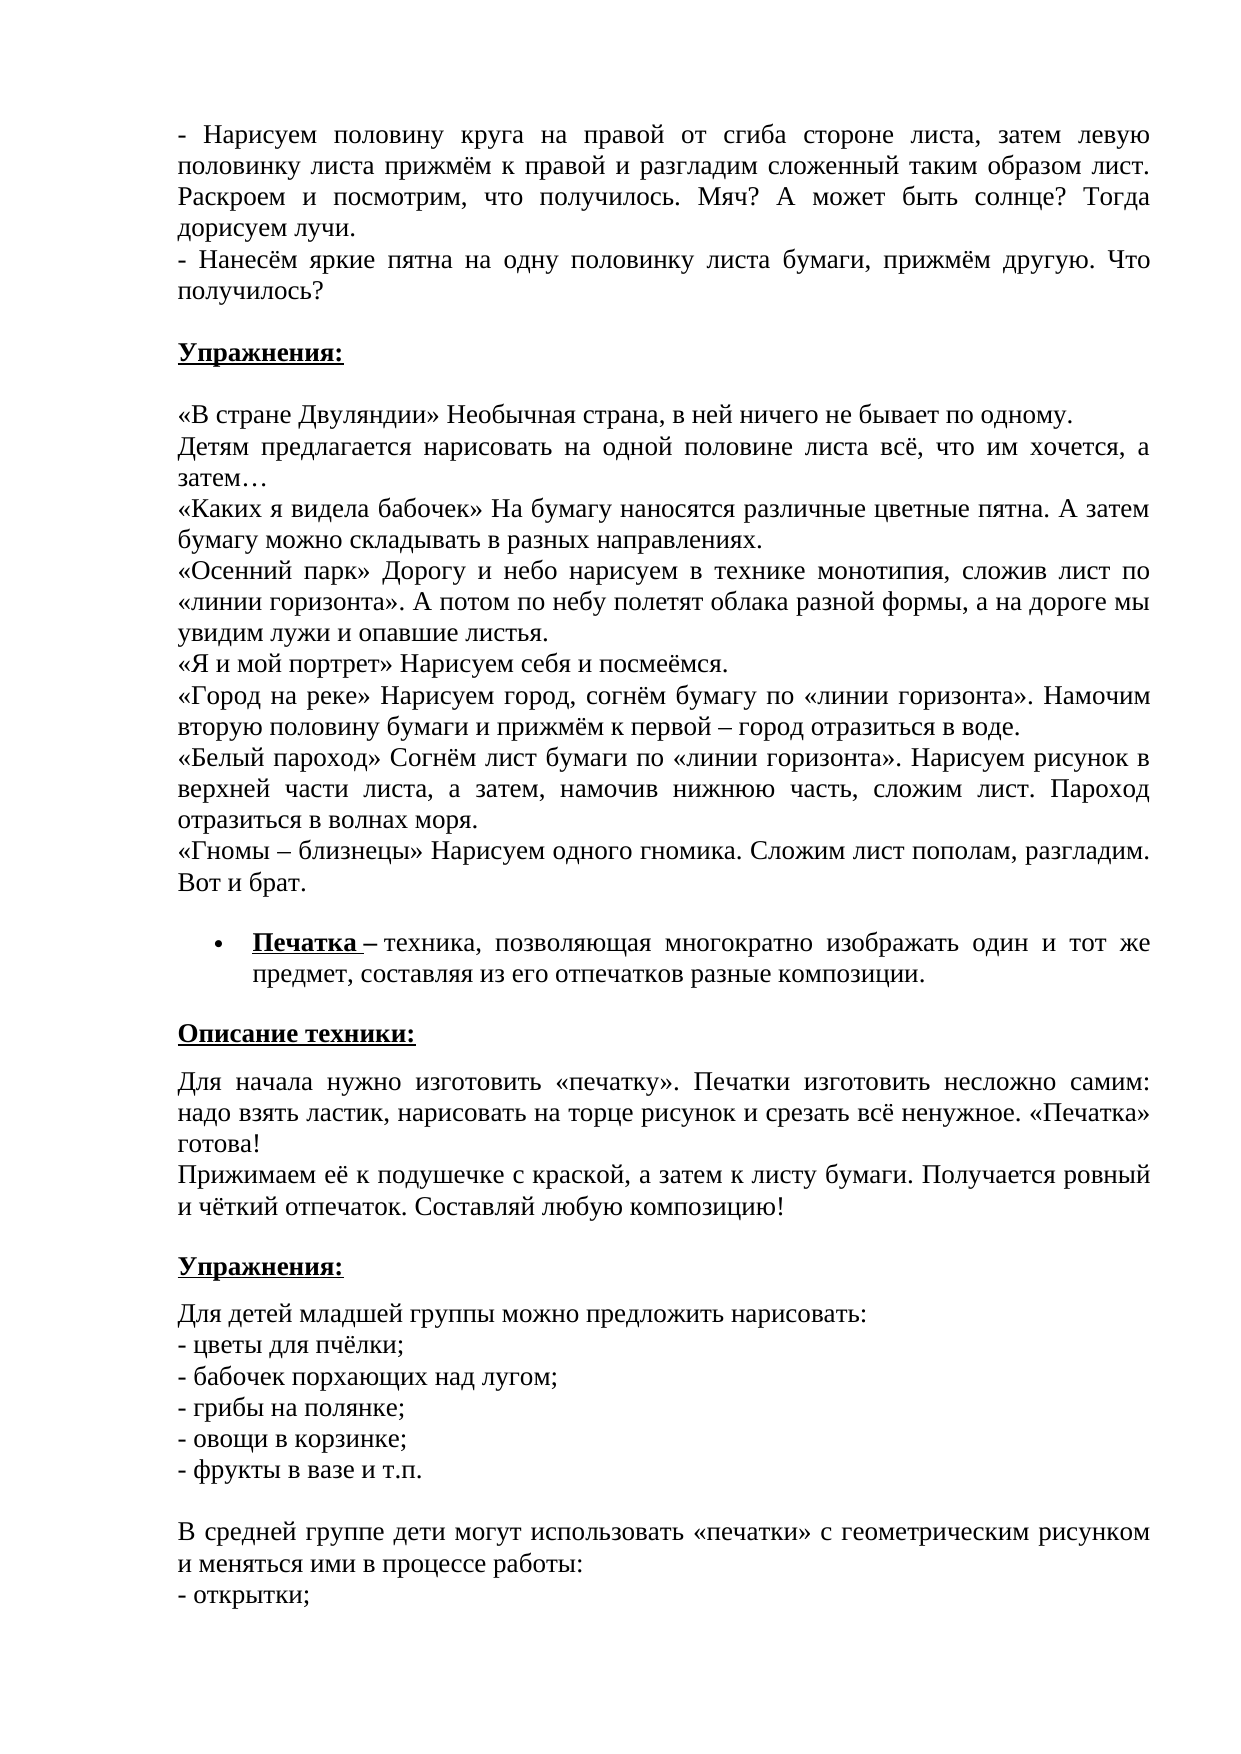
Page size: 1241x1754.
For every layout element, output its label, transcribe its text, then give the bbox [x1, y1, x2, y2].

text - цветы для пчёлки; [177, 1329, 1152, 1360]
text «Я и мой портрет» Нарисуем себя и посмеёмся. [177, 648, 1152, 679]
text - Нарисуем половину круга на правой от сгиба стороне листа, затем левую половинку листа прижмём к правой и разгладим сложенный таким образом лист. Раскроем и посмотрим, что получилось. Мяч? А может быть солнце? Тогда дорисуем лучи. [177, 118, 1152, 243]
text Упражнения: [177, 1250, 1152, 1281]
text «Гномы – близнецы» Нарисуем одного гномика. Сложим лист пополам, разгладим. Вот и брат. [177, 834, 1152, 897]
text «В стране Двуляндии» Необычная страна, в ней ничего не бывает по одному. [177, 398, 1152, 429]
text - Нанесём яркие пятна на одну половинку листа бумаги, прижмём другую. Что получилось? [177, 243, 1152, 305]
text - бабочек порхающих над лугом; [177, 1360, 1152, 1391]
text Описание техники: [177, 1017, 1152, 1048]
text Упражнения: [177, 336, 1152, 367]
text Прижимаем её к подушечке с краской, а затем к листу бумаги. Получается ровный и чёткий отпечаток. Составляй любую композицию! [177, 1158, 1152, 1221]
text «Каких я видела бабочек» На бумагу наносятся различные цветные пятна. А затем бумагу можно складывать в разных направлениях. [177, 492, 1152, 554]
text Детям предлагается нарисовать на одной половине листа всё, что им хочется, а затем… [177, 429, 1152, 492]
text Для детей младшей группы можно предложить нарисовать: [177, 1297, 1152, 1329]
text - фрукты в вазе и т.п. [177, 1453, 1152, 1484]
text «Осенний парк» Дорогу и небо нарисуем в технике монотипия, сложив лист по «линии горизонта». А потом по небу полетят облака разной формы, а на дороге мы увидим лужи и опавшие листья. [177, 554, 1152, 648]
text - грибы на полянке; [177, 1391, 1152, 1422]
text - овощи в корзинке; [177, 1422, 1152, 1453]
text Для начала нужно изготовить «печатку». Печатки изготовить несложно самим: надо взять ластик, нарисовать на торце рисунок и срезать всё ненужное. «Печатка» готова! [177, 1065, 1152, 1158]
list Печатка – техника, позволяющая многократно изображать один и тот же предмет, составляя из его отпечатков разные композиции. [215, 926, 1152, 988]
text - открытки; [177, 1578, 1152, 1609]
text В средней группе дети могут использовать «печатки» с геометрическим рисунком и меняться ими в процессе работы: [177, 1516, 1152, 1578]
text «Город на реке» Нарисуем город, согнём бумагу по «линии горизонта». Намочим вторую половину бумаги и прижмём к первой – город отразиться в воде. [177, 679, 1152, 741]
text «Белый пароход» Согнём лист бумаги по «линии горизонта». Нарисуем рисунок в верхней части листа, а затем, намочив нижнюю часть, сложим лист. Пароход отразиться в волнах моря. [177, 741, 1152, 834]
